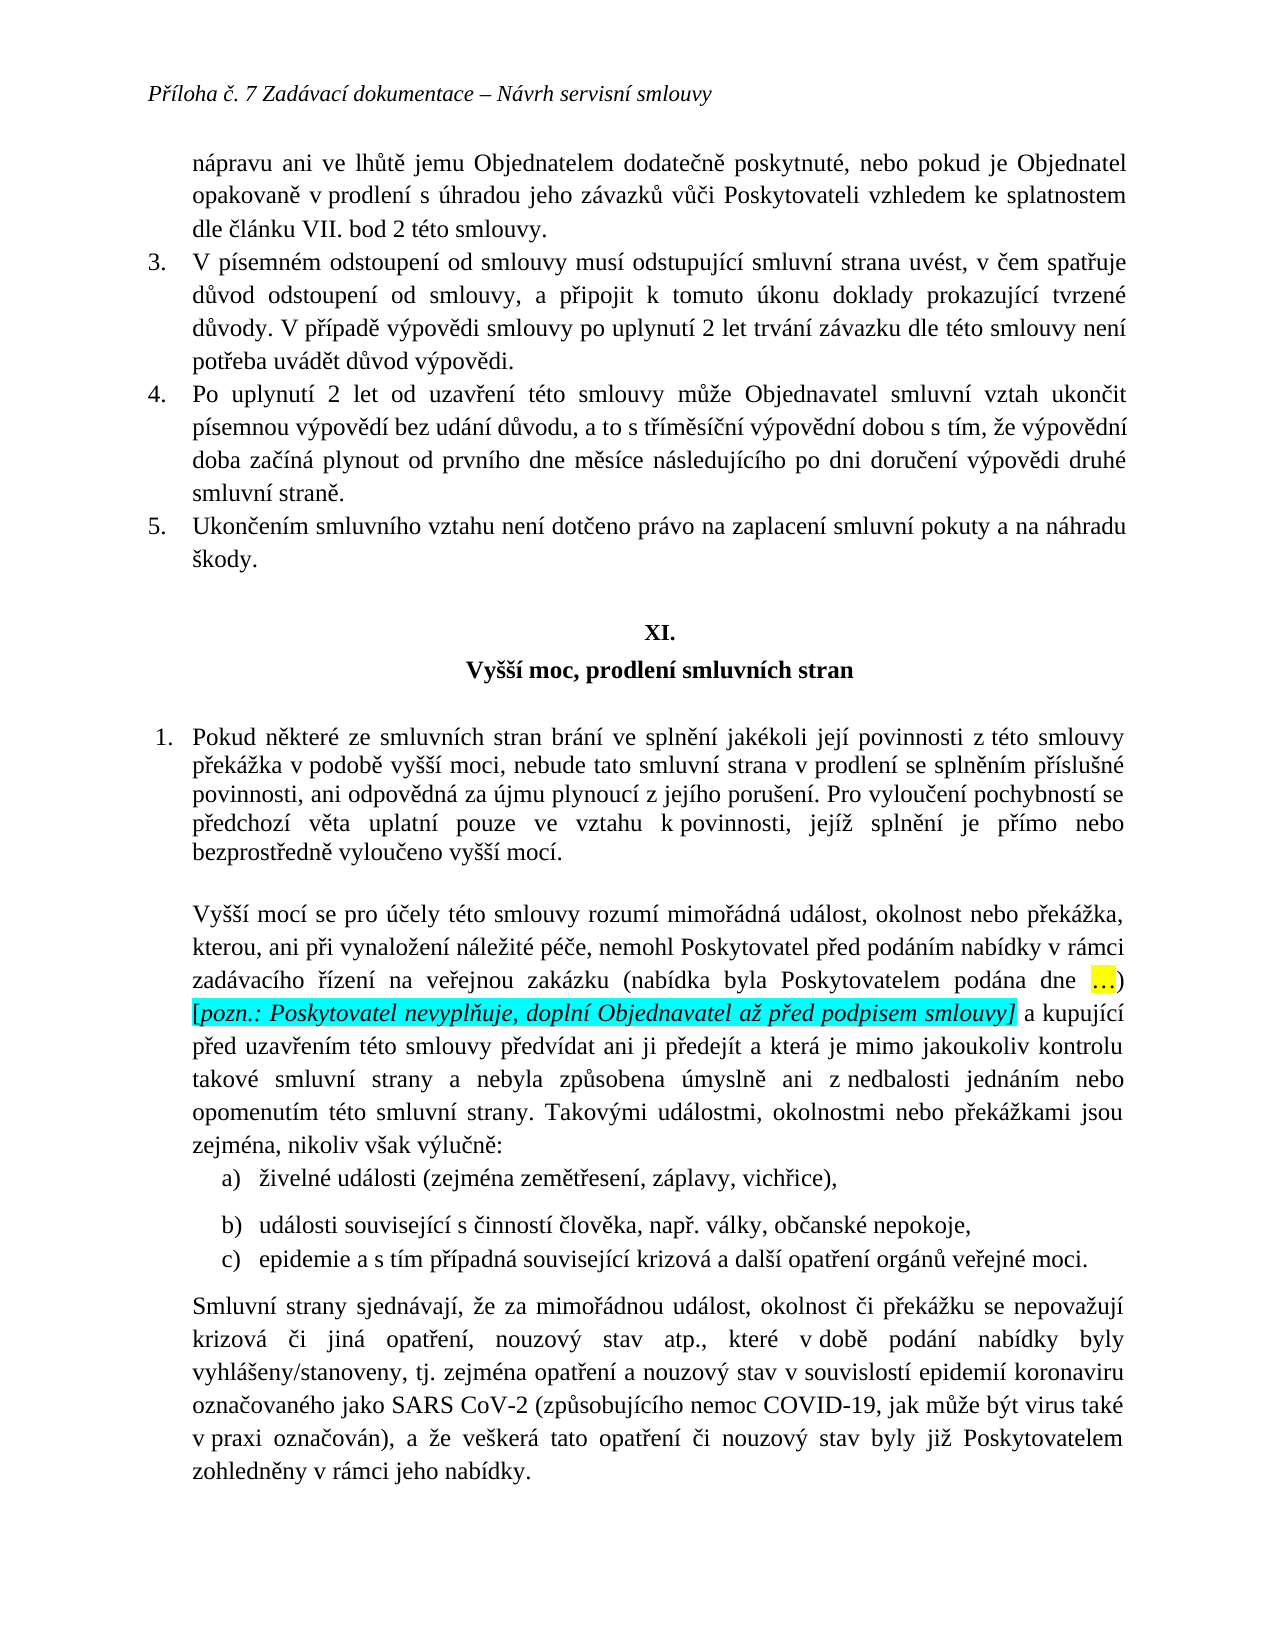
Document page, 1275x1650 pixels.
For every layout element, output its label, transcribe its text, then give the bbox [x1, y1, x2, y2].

list Pokud některé ze smluvních stran brání ve splnění jakékoli její povinnosti z této smlouvy překážka v podobě vyšší moci, nebude tato smluvní strana v prodlení se splněním příslušné povinnosti, ani odpovědná za újmu plynoucí z jejího porušení. Pro vyloučení pochybností se předchozí věta uplatní pouze ve vztahu k povinnosti, jejíž splnění je přímo nebo bezprostředně vyloučeno vyšší mocí. [154, 722, 1124, 866]
list události související s činností člověka, např. války, občanské nepokoje, [221, 1210, 1127, 1238]
list Smluvní strany sjednávají, že za mimořádnou událost, okolnost či překážku se nepovažují krizová či jiná opatření, nouzový stav atp., které v době podání nabídky byly vyhlášeny/stanoveny, tj. zejména opatření a nouzový stav v souvislostí epidemií koronaviru označovaného jako SARS CoV-2 (způsobujícího nemoc COVID-19, jak může být virus také v praxi označován), a že veškerá tato opatření či nouzový stav byly již Poskytovatelem zohledněny v rámci jeho nabídky. [192, 1291, 1124, 1485]
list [148, 148, 1127, 242]
list Po uplynutí 2 let od uzavření této smlouvy může Objednavatel smluvní vztah ukončit písemnou výpovědí bez udání důvodu, a to s tříměsíční výpovědní dobou s tím, že výpovědní doba začíná plynout od prvního dne měsíce následujícího po dni doručení výpovědi druhé smluvní straně. [148, 379, 1127, 507]
text Vyšší moc, prodlení smluvních stran [192, 655, 1127, 684]
list epidemie a s tím případná související krizová a další opatření orgánů veřejné moci. [221, 1244, 1127, 1273]
list Vyšší mocí se pro účely této smlouvy rozumí mimořádná událost, okolnost nebo překážka, kterou, ani při vynaložení náležité péče, nemohl Poskytovatel před podáním nabídky v rámci zadávacího řízení na veřejnou zakázku (nabídka byla Poskytovatelem podána dne …) [pozn.: Poskytovatel nevyplňuje, doplní Objednavatel až před podpisem smlouvy] a kupující před uzavřením této smlouvy předvídat ani ji předejít a která je mimo jakoukoliv kontrolu takové smluvní strany a nebyla způsobena úmyslně ani z nedbalosti jednáním nebo opomenutím této smluvní strany. Takovými událostmi, okolnostmi nebo překážkami jsou zejména, nikoliv však výlučně: [192, 899, 1124, 1158]
list V písemném odstoupení od smlouvy musí odstupující smluvní strana uvést, v čem spatřuje důvod odstoupení od smlouvy, a připojit k tomuto úkonu doklady prokazující tvrzené důvody. V případě výpovědi smlouvy po uplynutí 2 let trvání závazku dle této smlouvy není potřeba uvádět důvod výpovědi. [148, 247, 1127, 374]
list Ukončením smluvního vztahu není dotčeno právo na zaplacení smluvní pokuty a na náhradu škody. [148, 511, 1127, 573]
list živelné události (zejména zemětřesení, záplavy, vichřice), [221, 1163, 1127, 1192]
text XI. [192, 619, 1127, 646]
